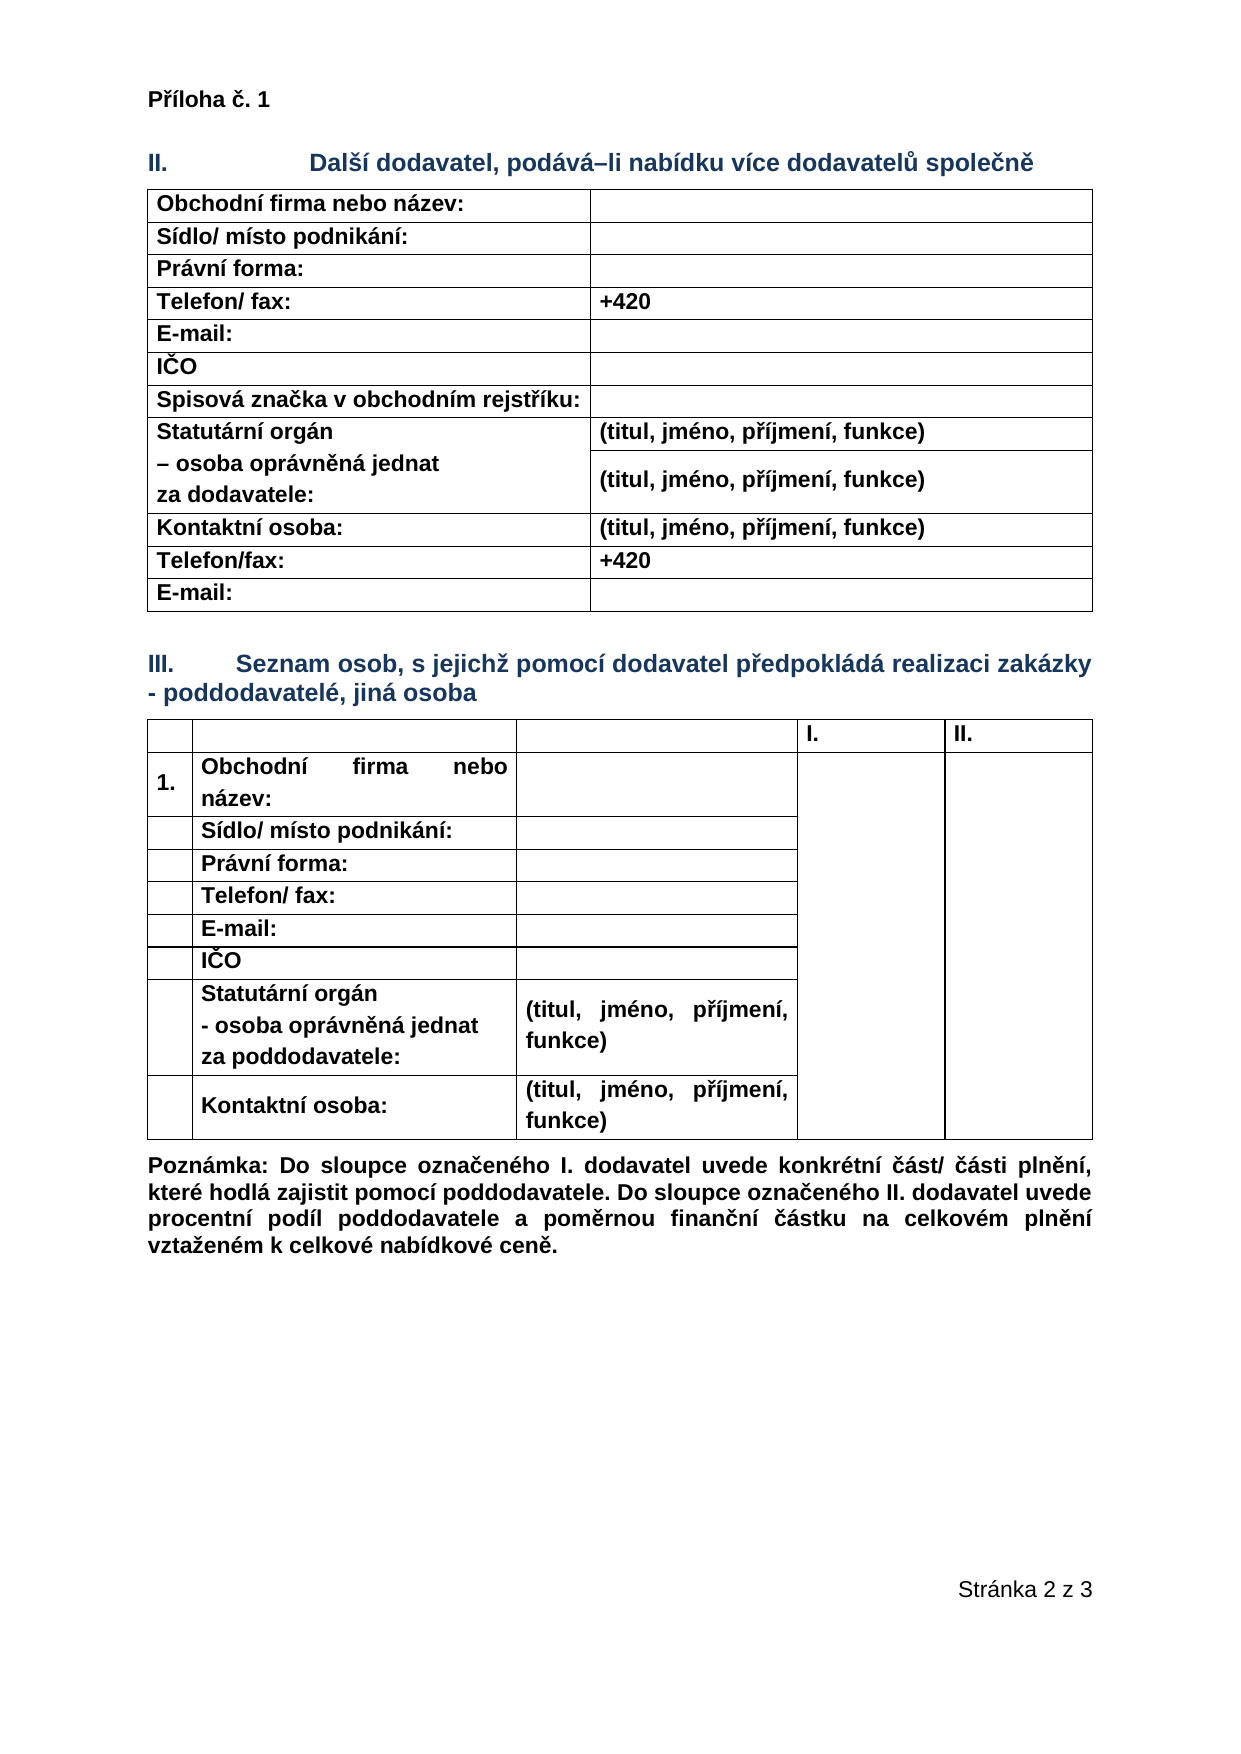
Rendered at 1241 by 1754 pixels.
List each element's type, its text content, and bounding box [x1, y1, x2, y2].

table_cell [591, 223, 1092, 254]
table_cell [148, 915, 192, 946]
table_cell IČO [148, 353, 590, 384]
table_cell [517, 915, 797, 946]
table_cell [148, 980, 192, 1075]
table_cell E-mail: [193, 915, 516, 946]
table_cell Právní forma: [148, 255, 590, 287]
table_cell E-mail: [148, 579, 590, 611]
table_header [591, 190, 1092, 222]
table_cell [591, 386, 1092, 417]
table_cell Kontaktní osoba: [193, 1076, 516, 1139]
table_cell [148, 948, 192, 979]
table_cell IČO [193, 948, 516, 979]
table_header [193, 720, 516, 752]
table_cell 1. [148, 753, 192, 816]
table_header [148, 720, 192, 752]
table_cell [148, 882, 192, 914]
table_cell [148, 850, 192, 881]
table_header [517, 720, 797, 752]
table_cell E-mail: [148, 320, 590, 352]
table_cell Sídlo/ místo podnikání: [148, 223, 590, 254]
table_cell Telefon/ fax: [193, 882, 516, 914]
table_cell [517, 753, 797, 816]
table_cell [517, 948, 797, 979]
table_cell +420 [591, 547, 1092, 578]
table_cell (titul, jméno, příjmení, funkce) [591, 418, 1092, 450]
table_cell Sídlo/ místo podnikání: [193, 817, 516, 849]
table_cell Statutární orgán - osoba oprávněná jednat za poddodavatele: [193, 980, 516, 1075]
subtitle Seznam osob, s jejichž pomocí dodavatel předpokládá realizaci zakázky - poddodavatelé, jiná osoba [148, 649, 1093, 707]
table_cell +420 [591, 288, 1092, 319]
table_cell Statutární orgán – osoba oprávněná jednat za dodavatele: [148, 418, 590, 513]
table_cell [148, 1076, 192, 1139]
table_cell [591, 255, 1092, 287]
table_cell Telefon/ fax: [148, 288, 590, 319]
table_cell [591, 320, 1092, 352]
table_cell Kontaktní osoba: [148, 514, 590, 546]
table_cell [591, 353, 1092, 384]
table_header II. [946, 720, 1092, 752]
table_cell [946, 753, 1092, 1139]
table_cell [798, 753, 944, 1139]
table_cell [148, 817, 192, 849]
table_cell (titul, jméno, příjmení, funkce) [591, 451, 1092, 513]
table_header Obchodní firma nebo název: [148, 190, 590, 222]
table_cell (titul, jméno, příjmení, funkce) [517, 980, 797, 1075]
table_cell [517, 850, 797, 881]
table_cell [591, 579, 1092, 611]
table_cell Obchodní firma nebo název: [193, 753, 516, 816]
text Poznámka: Do sloupce označeného I. dodavatel uvede konkrétní část/ části plnění, které hodlá zajistit pomocí poddodavatele. Do sloupce označeného II. dodavatel uvede procentní podíl poddodavatele a poměrnou finanční částku na celkovém plnění vztaženém k celkové nabídkové ceně. [148, 1152, 1093, 1258]
table_cell (titul, jméno, příjmení, funkce) [591, 514, 1092, 546]
subtitle Další dodavatel, podává–li nabídku více dodavatelů společně [148, 148, 1093, 176]
table_cell (titul, jméno, příjmení, funkce) [517, 1076, 797, 1139]
table_cell Právní forma: [193, 850, 516, 881]
table_header I. [798, 720, 944, 752]
table_cell Telefon/fax: [148, 547, 590, 578]
table_cell Spisová značka v obchodním rejstříku: [148, 386, 590, 417]
table_cell [517, 817, 797, 849]
table_cell [517, 882, 797, 914]
